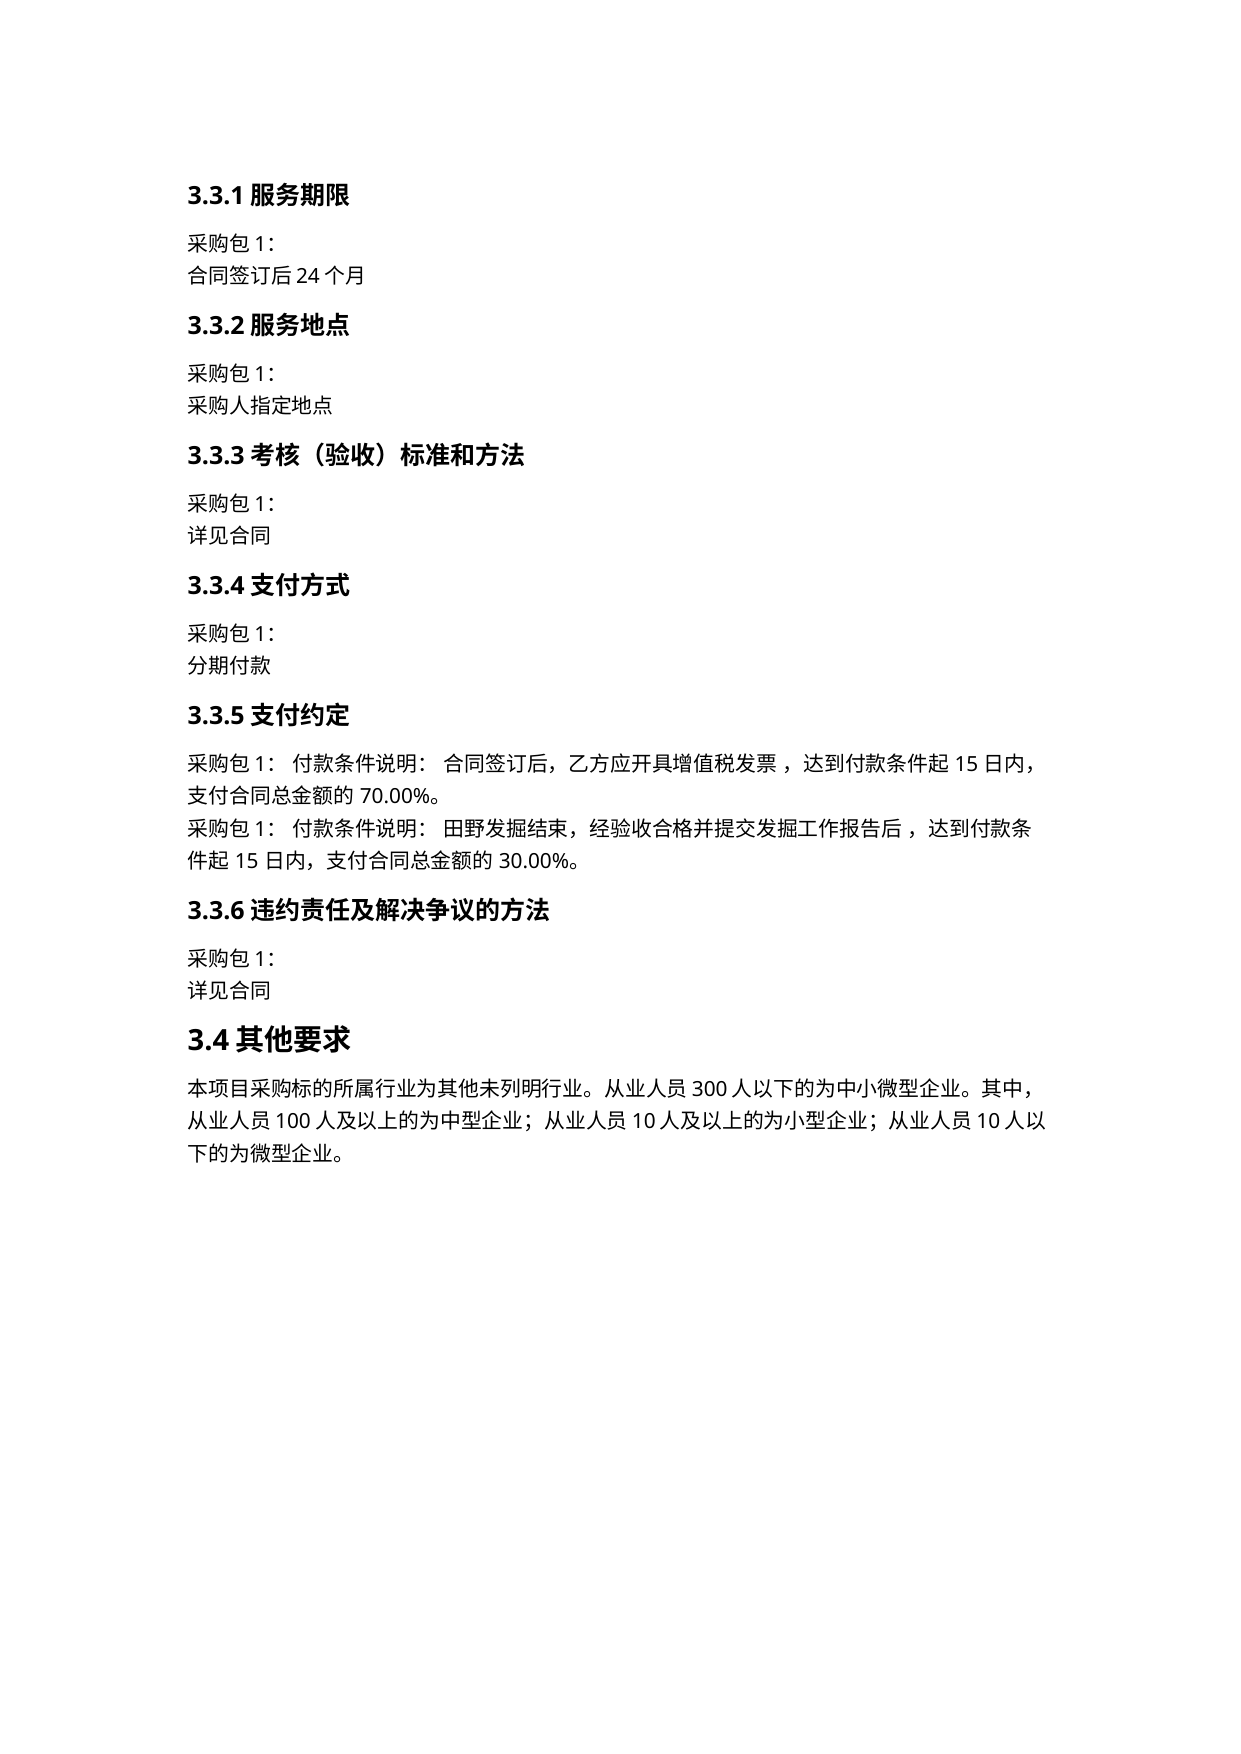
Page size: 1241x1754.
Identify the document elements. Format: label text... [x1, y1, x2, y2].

text 3.3.6违约责任及解决争议的方法 [187, 877, 1053, 942]
text 3.3.2服务地点 [187, 292, 1053, 357]
text 3.3.4支付方式 [187, 552, 1053, 617]
text 采购包1： [187, 617, 1053, 649]
text 3.3.3考核（验收）标准和方法 [187, 422, 1053, 487]
text 详见合同 [187, 974, 1053, 1007]
text 本项目采购标的所属行业为其他未列明行业。从业人员300人以下的为中小微型企业。其中，从业人员100人及以上的为中型企业；从业人员10人及以上的为小型企业；从业人员10人以下的为微型企业。 [187, 1072, 1053, 1169]
text 分期付款 [187, 649, 1053, 682]
text 采购包1： 付款条件说明： 田野发掘结束，经验收合格并提交发掘工作报告后 ，达到付款条件起 15 日内，支付合同总金额的 30.00%。 [187, 812, 1053, 877]
text 采购包1： [187, 487, 1053, 519]
text 采购包1： 付款条件说明： 合同签订后，乙方应开具增值税发票 ，达到付款条件起 15 日内，支付合同总金额的 70.00%。 [187, 747, 1053, 812]
text 3.4其他要求 [187, 1007, 1053, 1072]
text 3.3.1服务期限 [187, 162, 1053, 227]
text 采购包1： [187, 227, 1053, 259]
text 采购人指定地点 [187, 389, 1053, 422]
text 详见合同 [187, 519, 1053, 552]
text 采购包1： [187, 942, 1053, 974]
text 合同签订后24个月 [187, 259, 1053, 292]
text 3.3.5支付约定 [187, 682, 1053, 747]
text 采购包1： [187, 357, 1053, 389]
